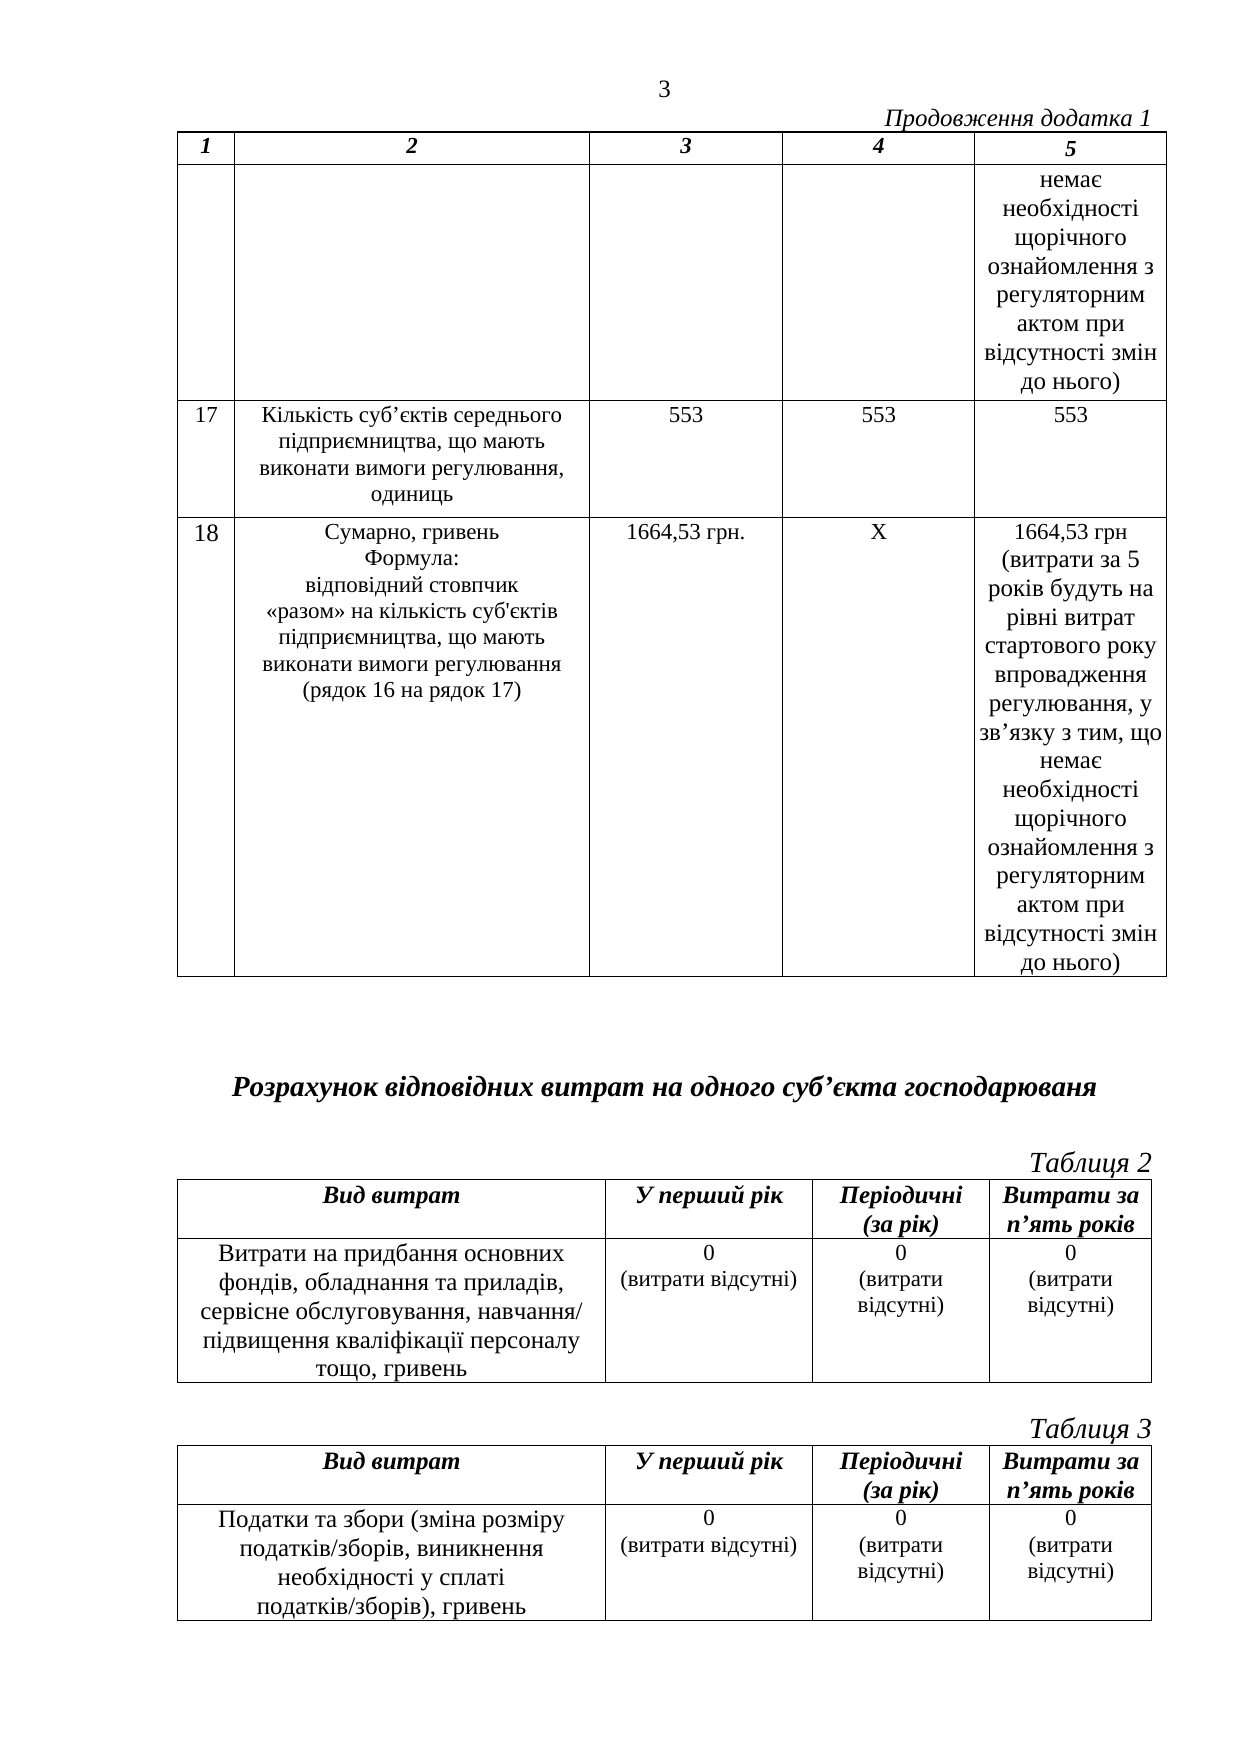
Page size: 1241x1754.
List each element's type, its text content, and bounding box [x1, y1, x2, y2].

table_cell X [783, 518, 974, 976]
table_cell немає необхідності щорічного ознайомлення з регуляторним актом при відсутності змін до нього) [975, 165, 1166, 400]
table_cell Податки та збори (зміна розміру податків/зборів, виникнення необхідності у сплаті податків/зборів), гривень [505, 1505, 605, 1619]
text Таблиця 2 [177, 1146, 1152, 1179]
table_cell 2 [235, 133, 589, 163]
table_header Періодичні (за рік) [813, 1446, 989, 1503]
table_cell 4 [783, 133, 974, 163]
table_cell 553 [590, 401, 782, 517]
table_cell 0 (витрати відсутні) [606, 1505, 812, 1619]
table_header Витрати за п’ять років [990, 1180, 1151, 1237]
table_cell [235, 165, 589, 400]
table_header Періодичні (за рік) [813, 1180, 989, 1237]
table_cell 553 [783, 401, 974, 517]
table_cell [590, 165, 782, 400]
table_cell 17 [178, 401, 234, 517]
table_cell Сумарно, гривень Формула: відповідний стовпчик «разом» на кількість суб'єктів підприємництва, що мають виконати вимоги регулювання (рядок 16 на рядок 17) [235, 518, 589, 976]
table_cell 0 (витрати відсутні) [990, 1505, 1151, 1619]
table_cell 0 (витрати відсутні) [813, 1239, 989, 1382]
table_cell 1 [178, 133, 234, 163]
table_cell 1664,53 грн (витрати за 5 років будуть на рівні витрат стартового року впровадження регулювання, у зв’язку з тим, що немає необхідності щорічного ознайомлення з регуляторним актом при відсутності змін до нього) [975, 518, 1166, 976]
table_cell 5 [975, 133, 1166, 163]
table_header Вид витрат [178, 1446, 605, 1503]
table_cell 0 (витрати відсутні) [813, 1505, 989, 1619]
table_cell Кількість суб’єктів середнього підприємництва, що мають виконати вимоги регулювання, одиниць [235, 401, 589, 517]
table_cell 1664,53 грн. [590, 518, 782, 976]
table_header Вид витрат [178, 1180, 605, 1237]
text Розрахунок відповідних витрат на одного суб’єкта господарюваня [177, 1069, 1152, 1103]
table_header У перший рік [606, 1180, 812, 1237]
table_cell [178, 165, 234, 400]
table_cell [783, 165, 974, 400]
table_cell Податки та збори (зміна розміру податків/зборів, виникнення необхідності у сплаті податків/зборів), гривень [178, 1505, 278, 1619]
table_cell Витрати на придбання основних фондів, обладнання та приладів, сервісне обслуговування, навчання/ підвищення кваліфікації персоналу тощо, гривень [178, 1239, 605, 1382]
table_cell 18 [178, 518, 234, 976]
table_cell 0 (витрати відсутні) [990, 1239, 1151, 1382]
table_header У перший рік [606, 1446, 812, 1503]
table_cell 3 [590, 133, 782, 163]
table_cell 0 (витрати відсутні) [606, 1239, 812, 1382]
table_header Витрати за п’ять років [990, 1446, 1151, 1503]
table_cell 553 [975, 401, 1166, 517]
text Таблиця 3 [177, 1412, 1152, 1445]
